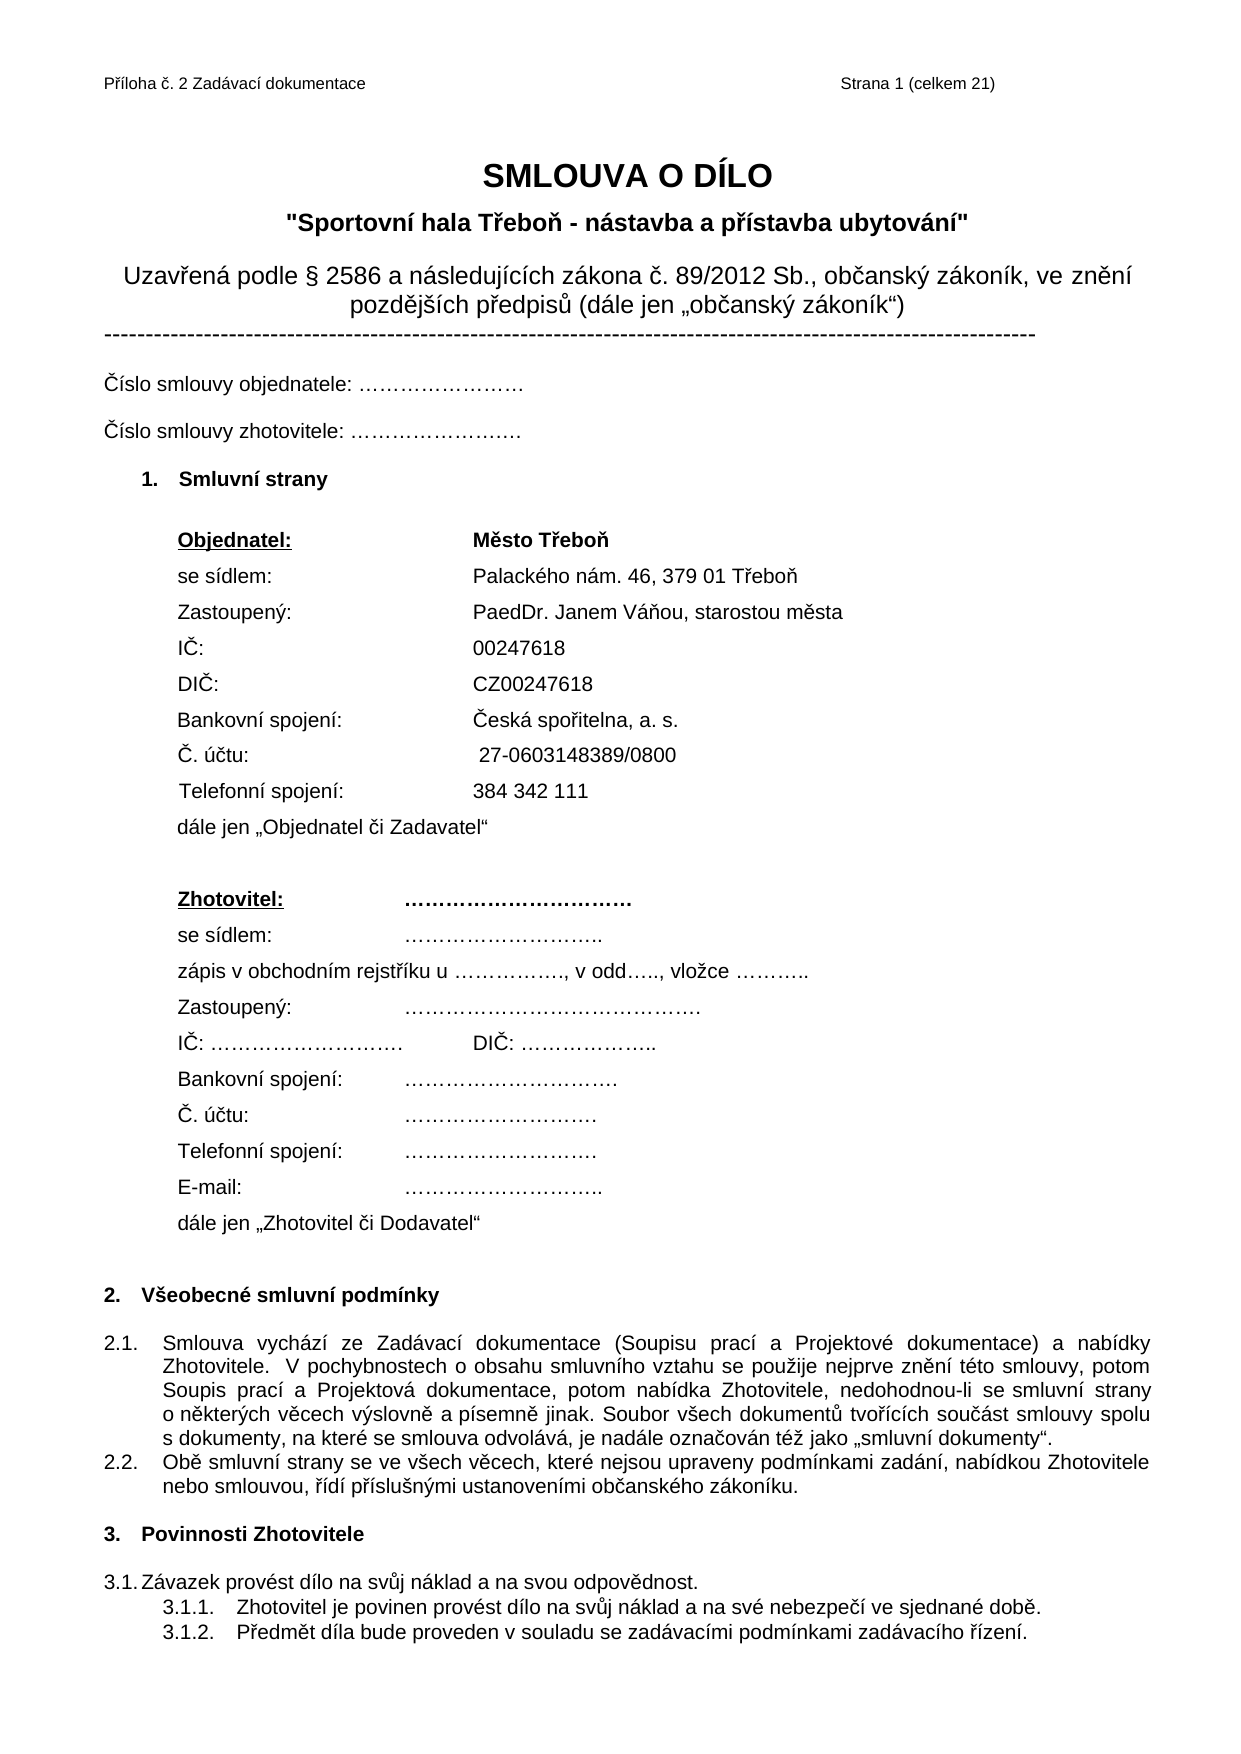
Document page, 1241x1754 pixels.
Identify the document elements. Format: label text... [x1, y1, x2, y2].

list Zhotovitel je povinen provést dílo na svůj náklad a na své nebezpečí ve sjednané době. [162, 1594, 1152, 1619]
text Objednatel: Město Třeboň [177, 528, 1152, 552]
text Zhotovitel: …………………………… [136, 887, 1152, 911]
text Telefonní spojení: 384 342 111 [136, 779, 1152, 803]
list Smluvní strany [141, 467, 1152, 491]
text ---------------------------------------------------------------------------------------------------------------- [103, 319, 1152, 347]
text IČ: ………………………. DIČ: ……………….. [177, 1031, 1152, 1055]
list Zastoupený: PaedDr. Janem Váňou, starostou města [103, 599, 1152, 623]
list Č. účtu: 27-0603148389/0800 [103, 743, 1152, 767]
text Telefonní spojení: ………………………. [177, 1139, 1152, 1163]
subtitle Smlouva o dílo [103, 157, 1152, 195]
list Povinnosti Zhotovitele [103, 1522, 1152, 1546]
text Č. účtu: ………………………. [177, 1103, 1152, 1127]
text Číslo smlouvy zhotovitele: ………………….… [103, 419, 1152, 443]
text Číslo smlouvy objednatele: …………………… [103, 371, 1152, 395]
list Všeobecné smluvní podmínky [103, 1282, 1152, 1306]
text Bankovní spojení: Česká spořitelna, a. s. [103, 707, 1152, 731]
list Předmět díla bude proveden v souladu se zadávacími podmínkami zadávacího řízení. [162, 1619, 1152, 1644]
text "Sportovní hala Třeboň - nástavba a přístavba ubytování" [103, 207, 1152, 236]
text zápis v obchodním rejstříku u ……………., v odd….., vložce ……….. [177, 959, 1152, 983]
text Zastoupený: ……………………………………. [177, 995, 1152, 1019]
list Obě smluvní strany se ve všech věcech, které nejsou upraveny podmínkami zadání, nabídkou Zhotovitele nebo smlouvou, řídí příslušnými ustanoveními občanského zákoníku. [103, 1450, 1152, 1498]
text se sídlem: Palackého nám. 46, 379 01 Třeboň [177, 564, 1152, 588]
text dále jen „Objednatel či Zadavatel“ [103, 815, 1152, 839]
text se sídlem: ……………………….. [136, 923, 1152, 947]
text Bankovní spojení: …………………………. [177, 1067, 1152, 1091]
list Smlouva vychází ze Zadávací dokumentace (Soupisu prací a Projektové dokumentace) a nabídky Zhotovitele. V pochybnostech o obsahu smluvního vztahu se použije nejprve znění této smlouvy, potom Soupis prací a Projektová dokumentace, potom nabídka Zhotovitele, nedohodnou-li se smluvní strany o některých věcech výslovně a písemně jinak. Soubor všech dokumentů tvořících součást smlouvy spolu s dokumenty, na které se smlouva odvolává, je nadále označován též jako „smluvní dokumenty“. [103, 1330, 1152, 1450]
list Závazek provést dílo na svůj náklad a na svou odpovědnost. [103, 1570, 1152, 1594]
text DIČ: CZ00247618 [177, 671, 1152, 695]
text IČ: 00247618 [103, 636, 1152, 659]
text dále jen „Zhotovitel či Dodavatel“ [103, 1211, 1152, 1234]
text Uzavřená podle § 2586 a následujících zákona č. 89/2012 Sb., občanský zákoník, ve znění pozdějších předpisů (dále jen „občanský zákoník“) [103, 261, 1152, 319]
text E-mail: ……………………….. [177, 1174, 1152, 1198]
